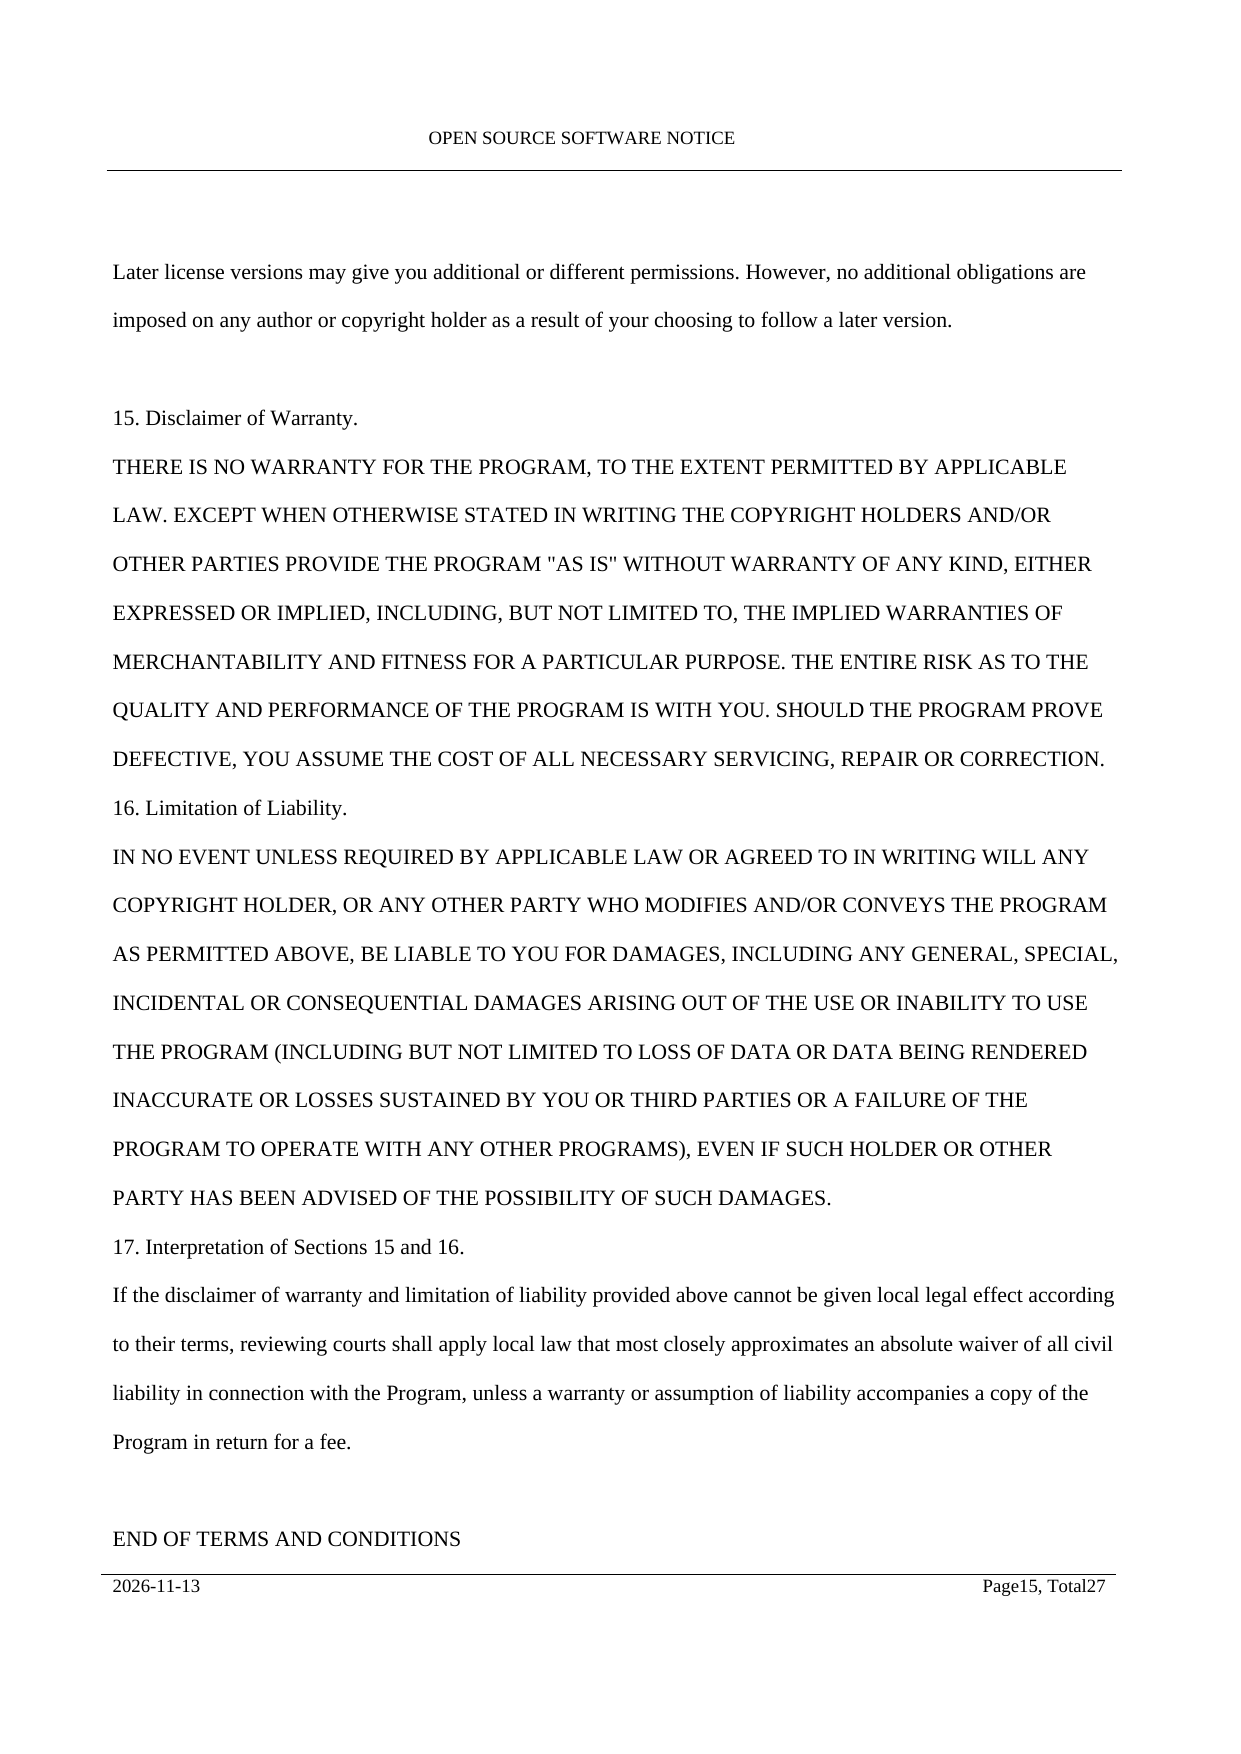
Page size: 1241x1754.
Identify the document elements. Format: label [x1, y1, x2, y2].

text [112, 206, 1128, 1555]
